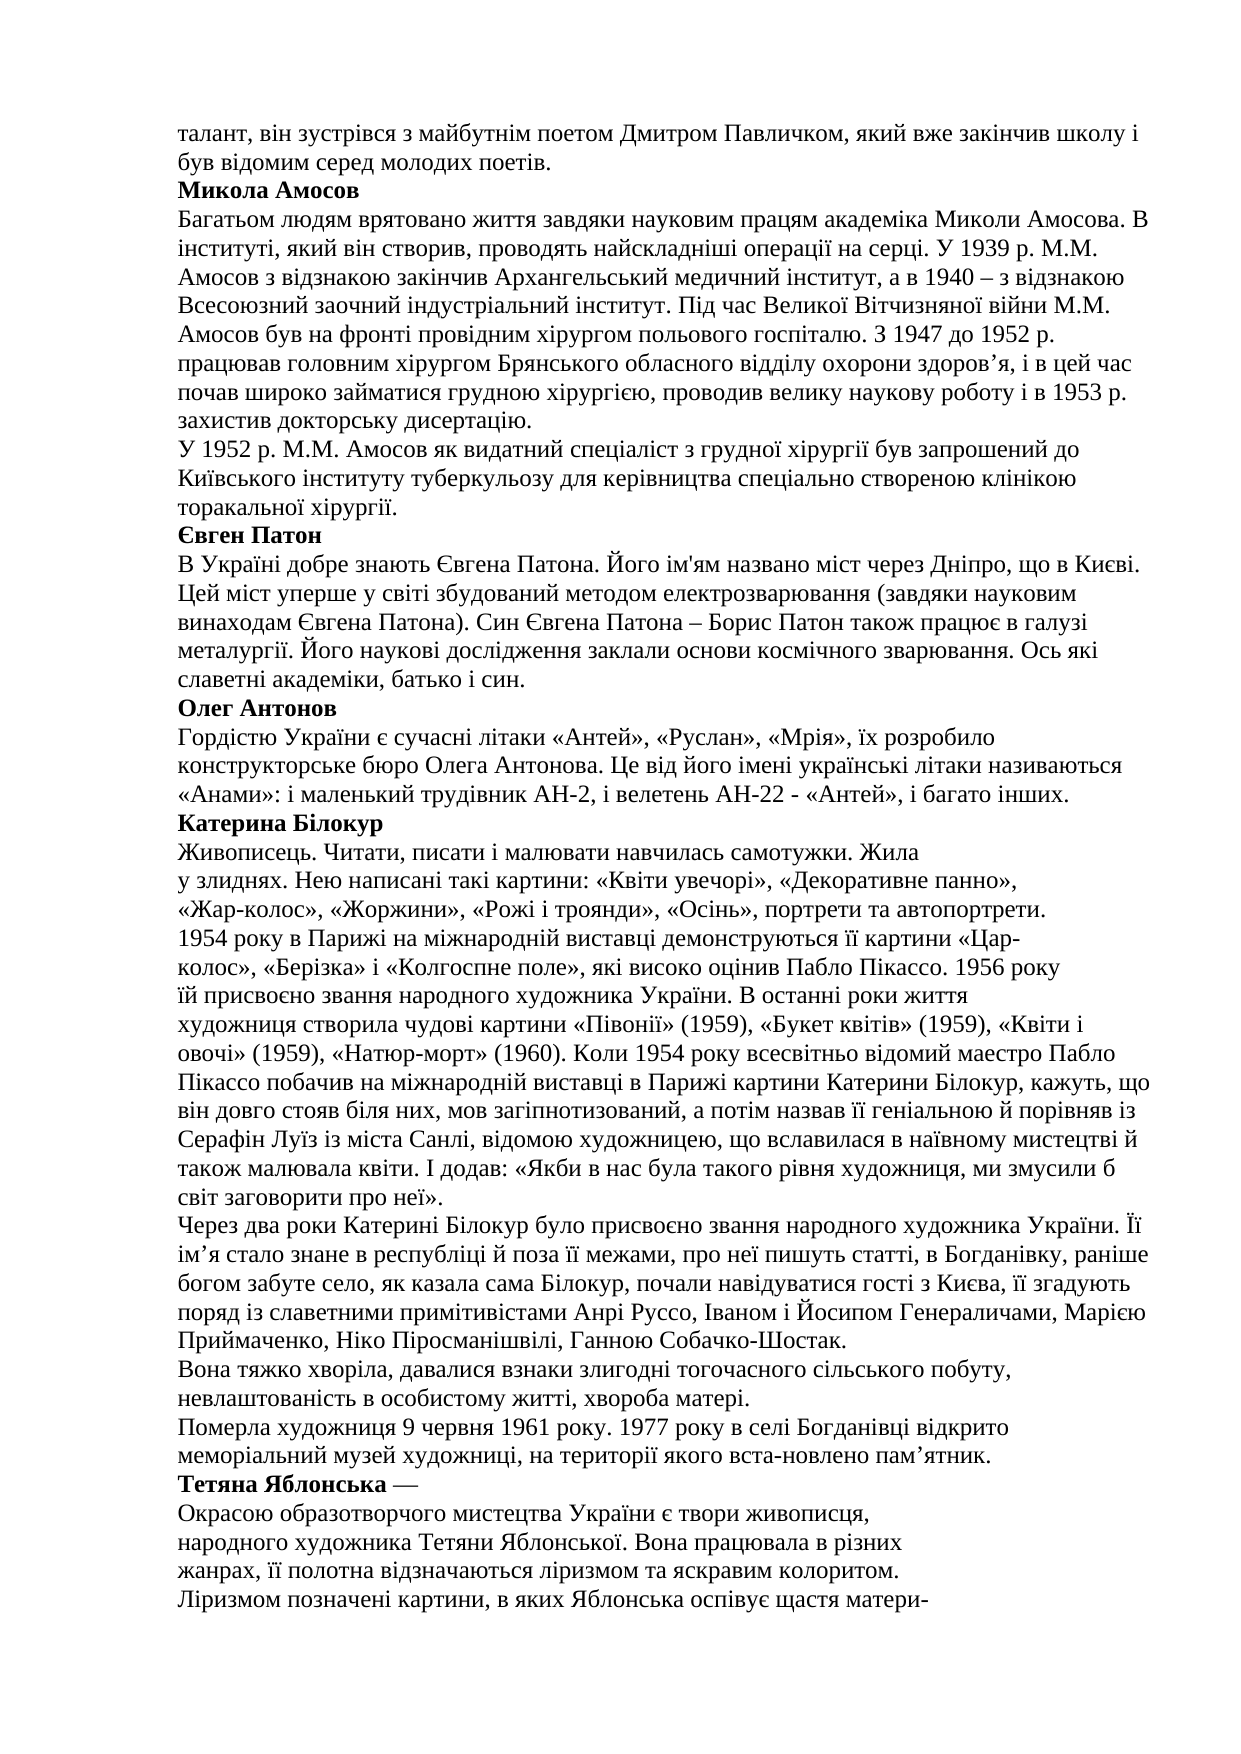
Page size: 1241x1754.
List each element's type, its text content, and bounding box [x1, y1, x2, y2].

text Катерина Білокур Живописець. Читати, писати і малювати навчилась самотужки. Жила у злиднях. Нею написані такі картини: «Квіти увечорі», «Декоративне панно», «Жар-колос», «Жоржини», «Рожі і троянди», «Осінь», портрети та автопортрети. 1954 року в Парижі на міжнародній виставці демонструються її картини «Цар- колос», «Берізка» і «Колгоспне поле», які високо оцінив Пабло Пікассо. 1956 року їй присвоєно звання народного художника України. В останні роки життя художниця створила чудові картини «Півонії» (1959), «Букет квітів» (1959), «Квіти і овочі» (1959), «Натюр-морт» (1960). Коли 1954 року всесвітньо відомий маестро Пабло Пікассо побачив на міжнародній виставці в Парижі картини Катерини Білокур, кажуть, що він довго стояв біля них, мов загіпнотизований, а потім назвав її геніальною й порівняв із Серафін Луїз із міста Санлі, відомою художницею, що вславилася в наївному мистецтві й також малювала квіти. І додав: «Якби в нас була такого рівня художниця, ми змусили б світ заговорити про неї». Через два роки Катерині Білокур було присвоєно звання народного художника України. Її ім’я стало знане в республіці й поза її межами, про неї пишуть статті, в Богданівку, раніше богом забуте село, як казала сама Білокур, почали навідуватися гості з Києва, її згадують поряд із славетними примітивістами Анрі Руссо, Іваном і Йосипом Генераличами, Марією Приймаченко, Ніко Піросманішвілі, Ганною Собачко-Шостак. Вона тяжко хворіла, давалися взнаки злигодні тогочасного сільського побуту, невлаштованість в особистому житті, хвороба матері. Померла художниця 9 червня 1961 року. 1977 року в селі Богданівці відкрито меморіальний музей художниці, на території якого вста-новлено пам’ятник. [177, 808, 1152, 1469]
text Микола Амосов Багатьом людям врятовано життя завдяки науковим працям академіка Миколи Амосова. В інституті, який він створив, проводять найскладніші операції на серці. У 1939 р. М.М. Амосов з відзнакою закінчив Архангельський медичний інститут, а в 1940 – з відзнакою Всесоюзний заочний індустріальний інститут. Під час Великої Вітчизняної війни М.М. Амосов був на фронті провідним хірургом польового госпіталю. З 1947 до 1952 р. працював головним хірургом Брянського обласного відділу охорони здоров’я, і в цей час почав широко займатися грудною хірургією, проводив велику наукову роботу і в 1953 р. захистив докторську дисертацію. У 1952 р. М.М. Амосов як видатний спеціаліст з грудної хірургії був запрошений до Київського інституту туберкульозу для керівництва спеціально створеною клінікою торакальної хірургії. [177, 176, 1152, 521]
text Олег Антонов Гордістю України є сучасні літаки «Антей», «Руслан», «Мрія», їх розробило конструкторське бюро Олега Антонова. Це від його імені українські літаки називаються «Анами»: і маленький трудівник АН-2, і велетень АН-22 - «Антей», і багато інших. [177, 693, 1152, 808]
text Євген Патон В Україні добре знають Євгена Патона. Його ім'ям названо міст через Дніпро, що в Києві. Цей міст уперше у світі збудований методом електрозварювання (завдяки науковим винаходам Євгена Патона). Син Євгена Патона – Борис Патон також працює в галузі металургії. Його наукові дослідження заклали основи космічного зварювання. Ось які славетні академіки, батько і син. [177, 521, 1152, 693]
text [177, 1469, 1152, 1613]
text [177, 118, 1152, 176]
